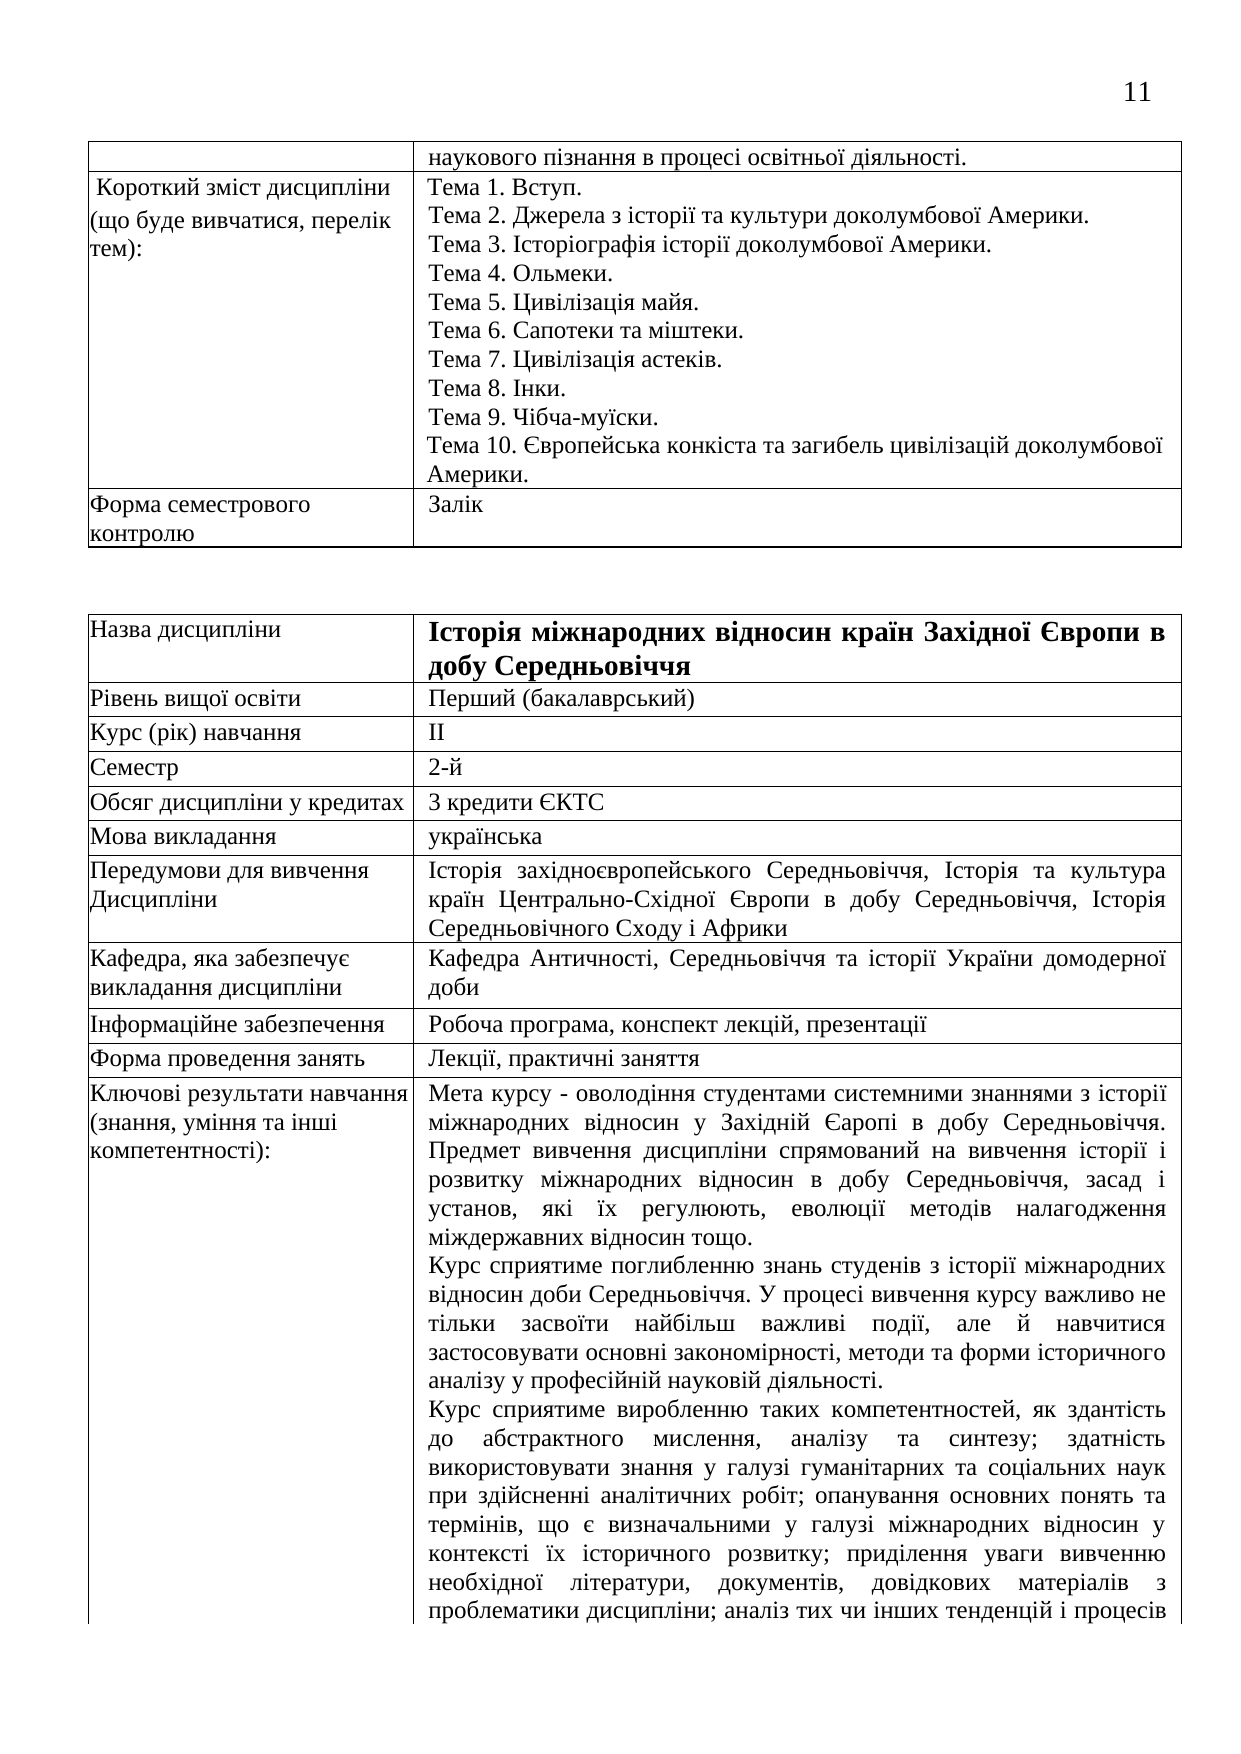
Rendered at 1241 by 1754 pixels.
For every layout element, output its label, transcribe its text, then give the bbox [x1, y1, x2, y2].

table_cell ІІ [414, 717, 1181, 751]
table_cell Кафедра, яка забезпечує викладання дисципліни [89, 943, 413, 1008]
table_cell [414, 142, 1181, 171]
table_cell Тема 1. Вступ. Тема 2. Джерела з історії та культури доколумбової Америки. Тема 3. Історіографія історії доколумбової Америки. Тема 4. Ольмеки. Тема 5. Цивілізація майя. Тема 6. Сапотеки та міштеки. Тема 7. Цивілізація астеків. Тема 8. Інки. Тема 9. Чібча-муїски. Тема 10. Європейська конкіста та загибель цивілізацій доколумбової Америки. [414, 172, 1181, 488]
table_cell українська [414, 821, 1181, 854]
table_cell Курс (рік) навчання [89, 717, 413, 751]
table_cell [89, 1078, 413, 1624]
table_cell Рівень вищої освіти [89, 683, 413, 716]
table_cell Перший (бакалаврський) [414, 683, 1181, 716]
table_header Назва дисципліни [89, 615, 413, 682]
table_cell Передумови для вивчення Дисципліни [89, 856, 413, 942]
table_cell Кафедра Античності, Середньовіччя та історії України домодерної доби [414, 943, 1181, 1008]
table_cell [414, 1078, 1181, 1624]
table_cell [89, 142, 413, 171]
table_cell Мова викладання [89, 821, 413, 854]
table_cell Обсяг дисципліни у кредитах [89, 787, 413, 820]
table_cell Робоча програма, конспект лекцій, презентації [414, 1009, 1181, 1042]
table_cell Форма проведення занять [89, 1044, 413, 1077]
table_cell Історія західноєвропейського Середньовіччя, Історія та культура країн Центрально-Східної Європи в добу Середньовіччя, Історія Середньовічного Сходу і Африки [414, 856, 1181, 942]
table_header Історія міжнародних відносин країн Західної Європи в добу Середньовіччя [414, 615, 1181, 682]
table_cell Інформаційне забезпечення [89, 1009, 413, 1042]
table_cell 3 кредити ЄКТС [414, 787, 1181, 820]
table_cell 2-й [414, 752, 1181, 786]
table_cell Залік [414, 489, 1181, 546]
table_cell Лекції, практичні заняття [414, 1044, 1181, 1077]
table_cell Семестр [89, 752, 413, 786]
table_cell Форма семестрового контролю [89, 489, 413, 546]
table_cell Короткий зміст дисципліни (що буде вивчатися, перелік тем): [89, 172, 413, 488]
